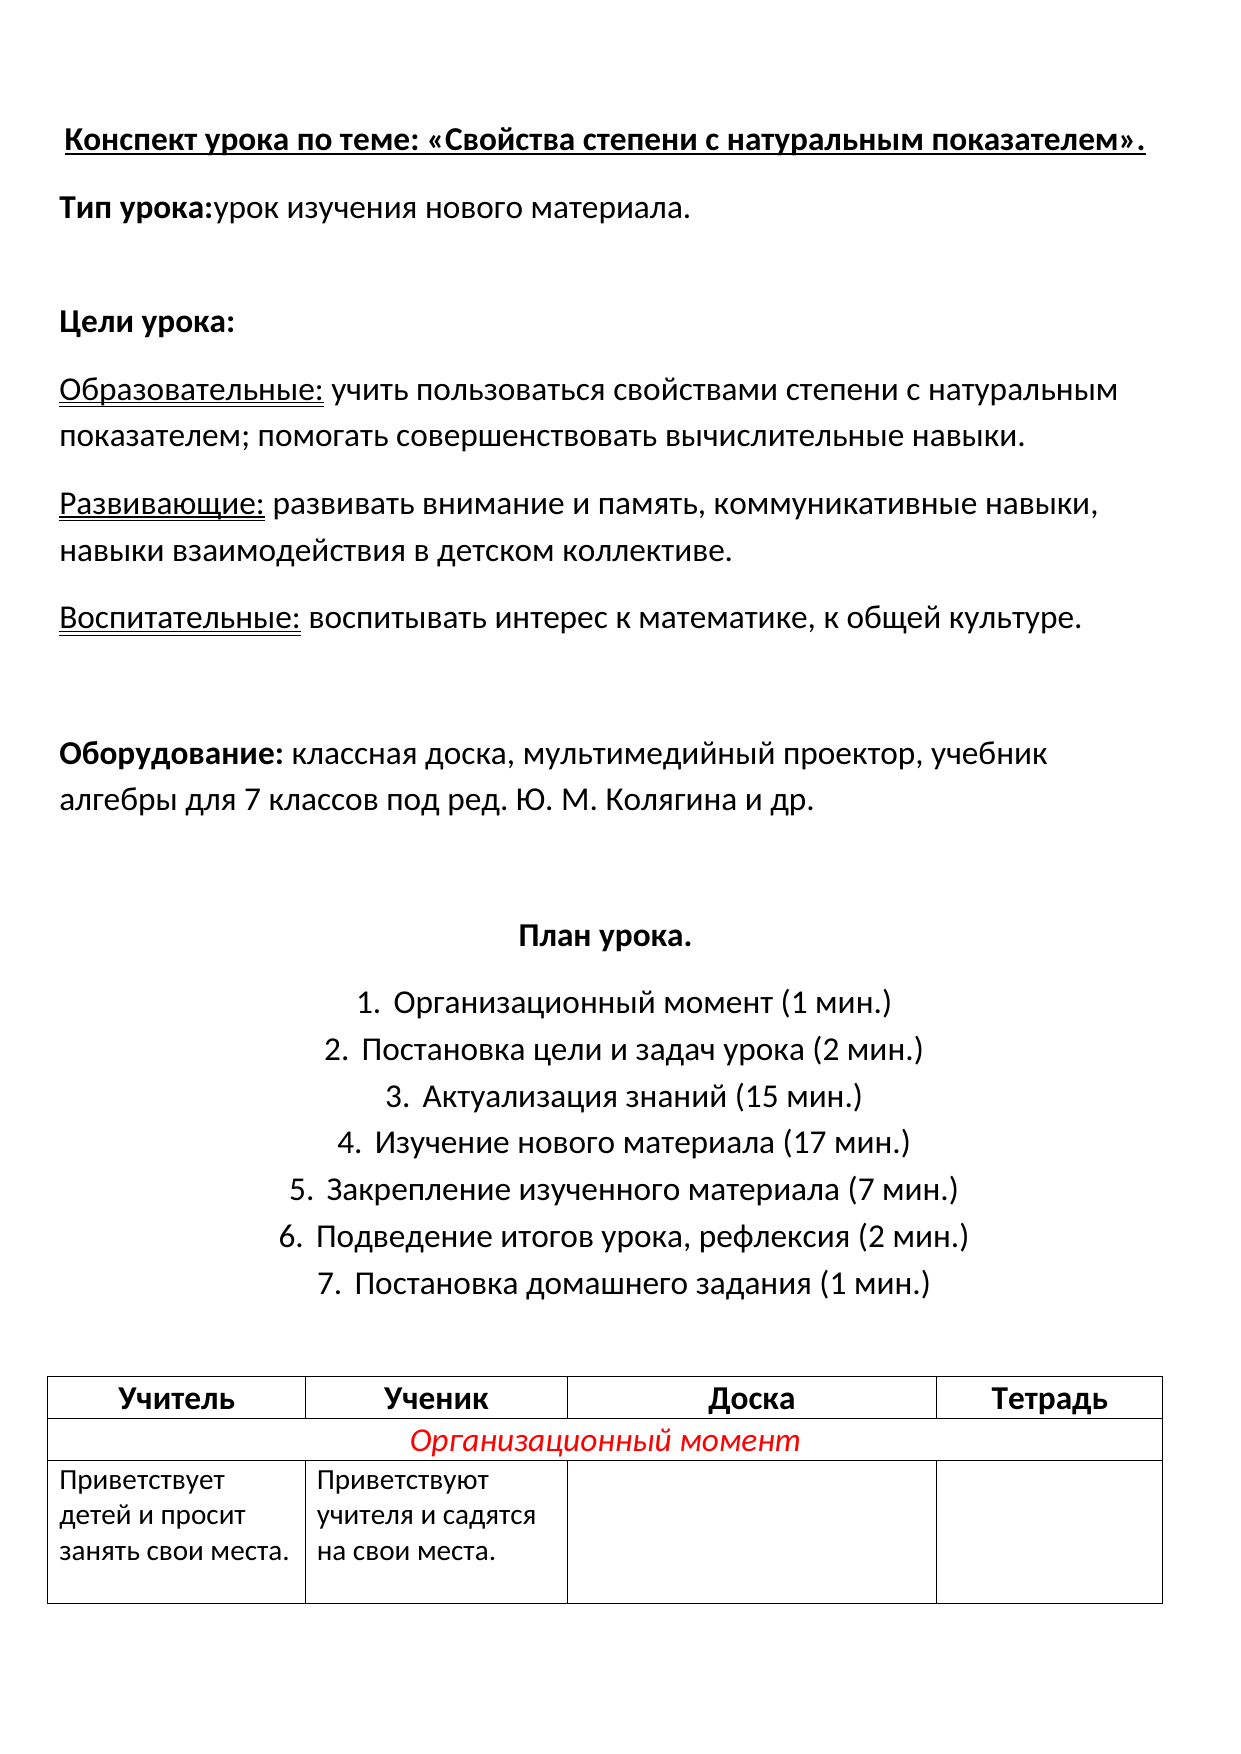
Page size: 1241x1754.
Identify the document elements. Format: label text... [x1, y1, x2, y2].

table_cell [937, 1461, 1162, 1603]
text Цели урока: [59, 253, 1152, 341]
list Подведение итогов урока, рефлексия (2 мин.) [97, 1215, 1152, 1256]
text Оборудование: классная доска, мультимедийный проектор, учебник алгебры для 7 классов под ред. Ю. М. Колягина и др. [59, 732, 1152, 819]
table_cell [306, 1461, 567, 1603]
table_header Доска [568, 1377, 936, 1418]
table_header Ученик [306, 1377, 567, 1418]
list Постановка цели и задач урока (2 мин.) [97, 1028, 1152, 1069]
table_header Учитель [48, 1377, 305, 1418]
text Конспект урока по теме: «Свойства степени с натуральным показателем». [59, 118, 1152, 159]
list Организационный момент (1 мин.) [97, 981, 1152, 1022]
table_cell Организационный момент [48, 1419, 1162, 1460]
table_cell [568, 1461, 936, 1603]
text Воспитательные: воспитывать интерес к математике, к общей культуре. [59, 596, 1152, 637]
text Образовательные: учить пользоваться свойствами степени с натуральным показателем; помогать совершенствовать вычислительные навыки. [59, 368, 1152, 455]
text Тип урока:урок изучения нового материала. [59, 186, 1152, 226]
list Постановка домашнего задания (1 мин.) [97, 1262, 1152, 1303]
text План урока. [59, 914, 1152, 954]
table_header Тетрадь [937, 1377, 1162, 1418]
list Актуализация знаний (15 мин.) [97, 1075, 1152, 1116]
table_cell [48, 1461, 305, 1603]
list Закрепление изученного материала (7 мин.) [97, 1168, 1152, 1209]
list Изучение нового материала (17 мин.) [97, 1122, 1152, 1162]
text Развивающие: развивать внимание и память, коммуникативные навыки, навыки взаимодействия в детском коллективе. [59, 482, 1152, 569]
